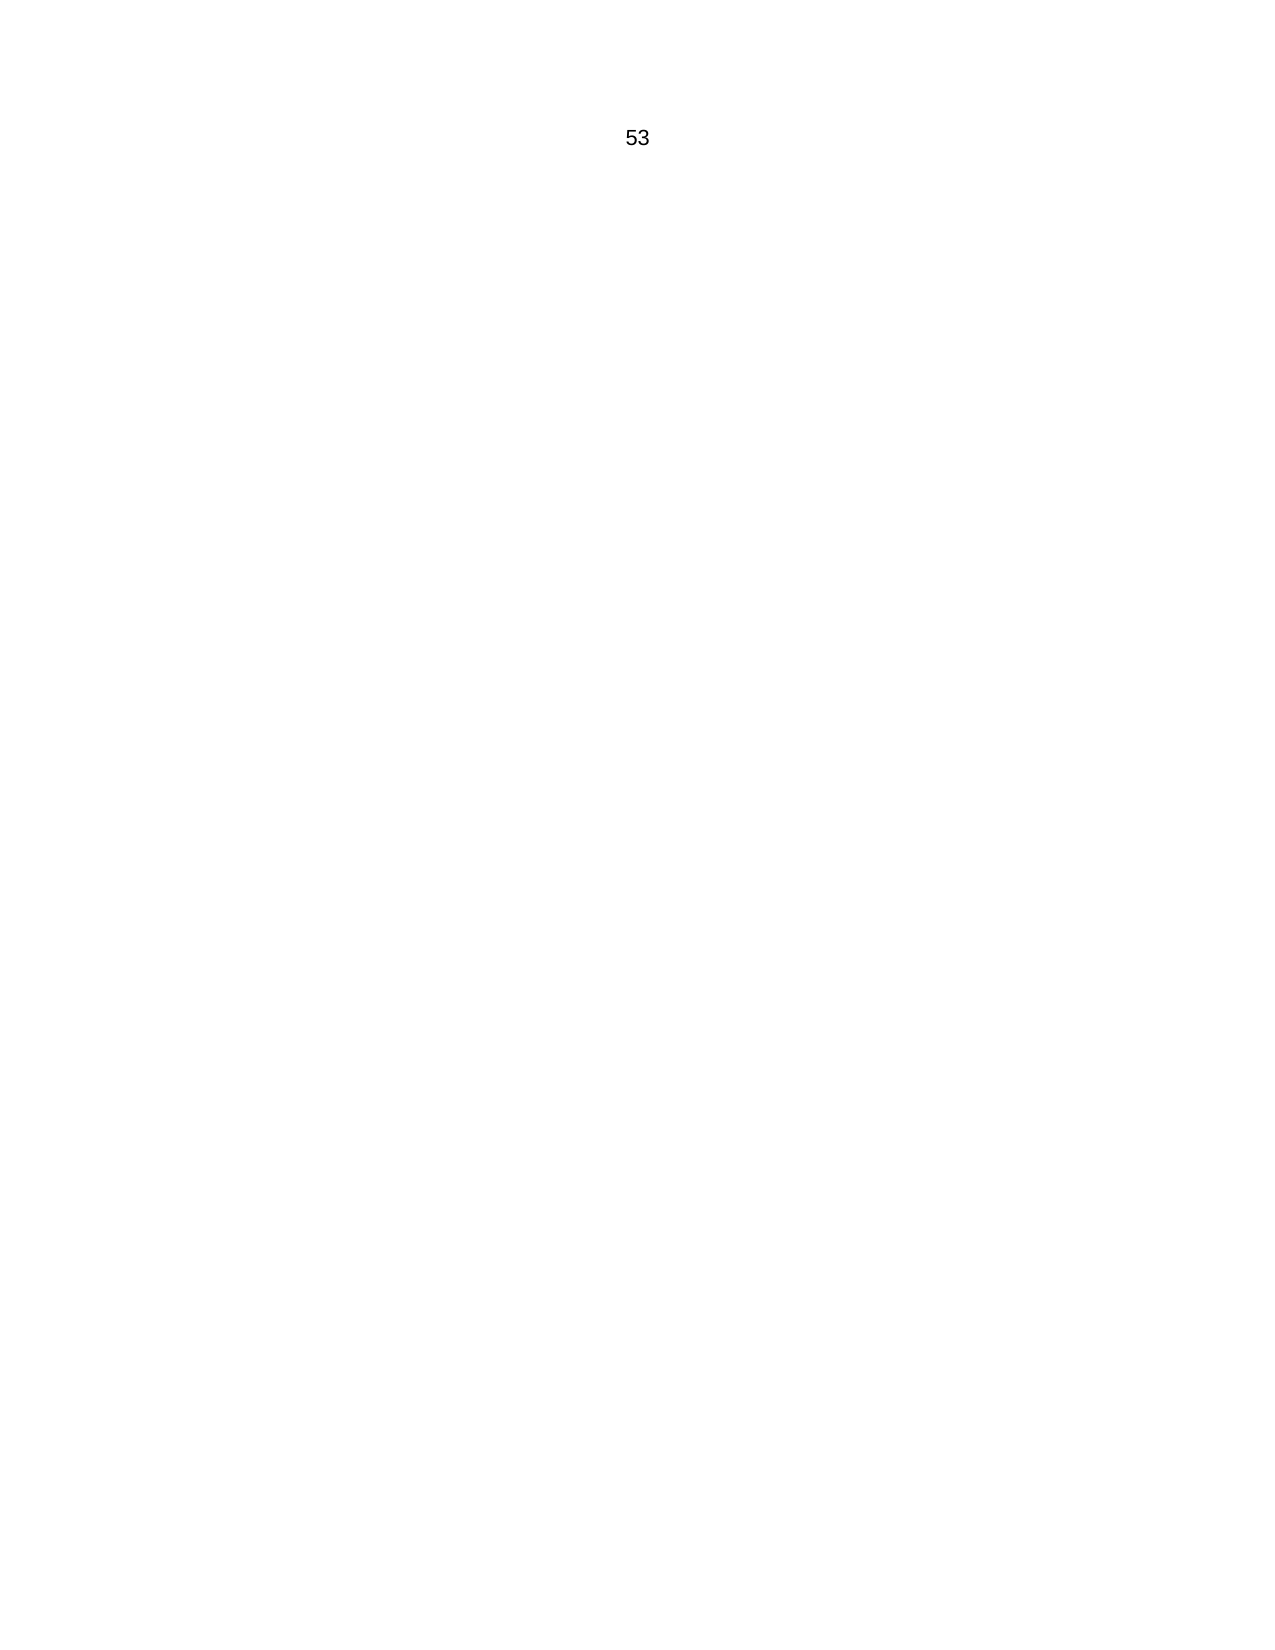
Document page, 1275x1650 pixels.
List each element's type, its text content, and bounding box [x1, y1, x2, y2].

text 53 [150, 124, 1125, 150]
